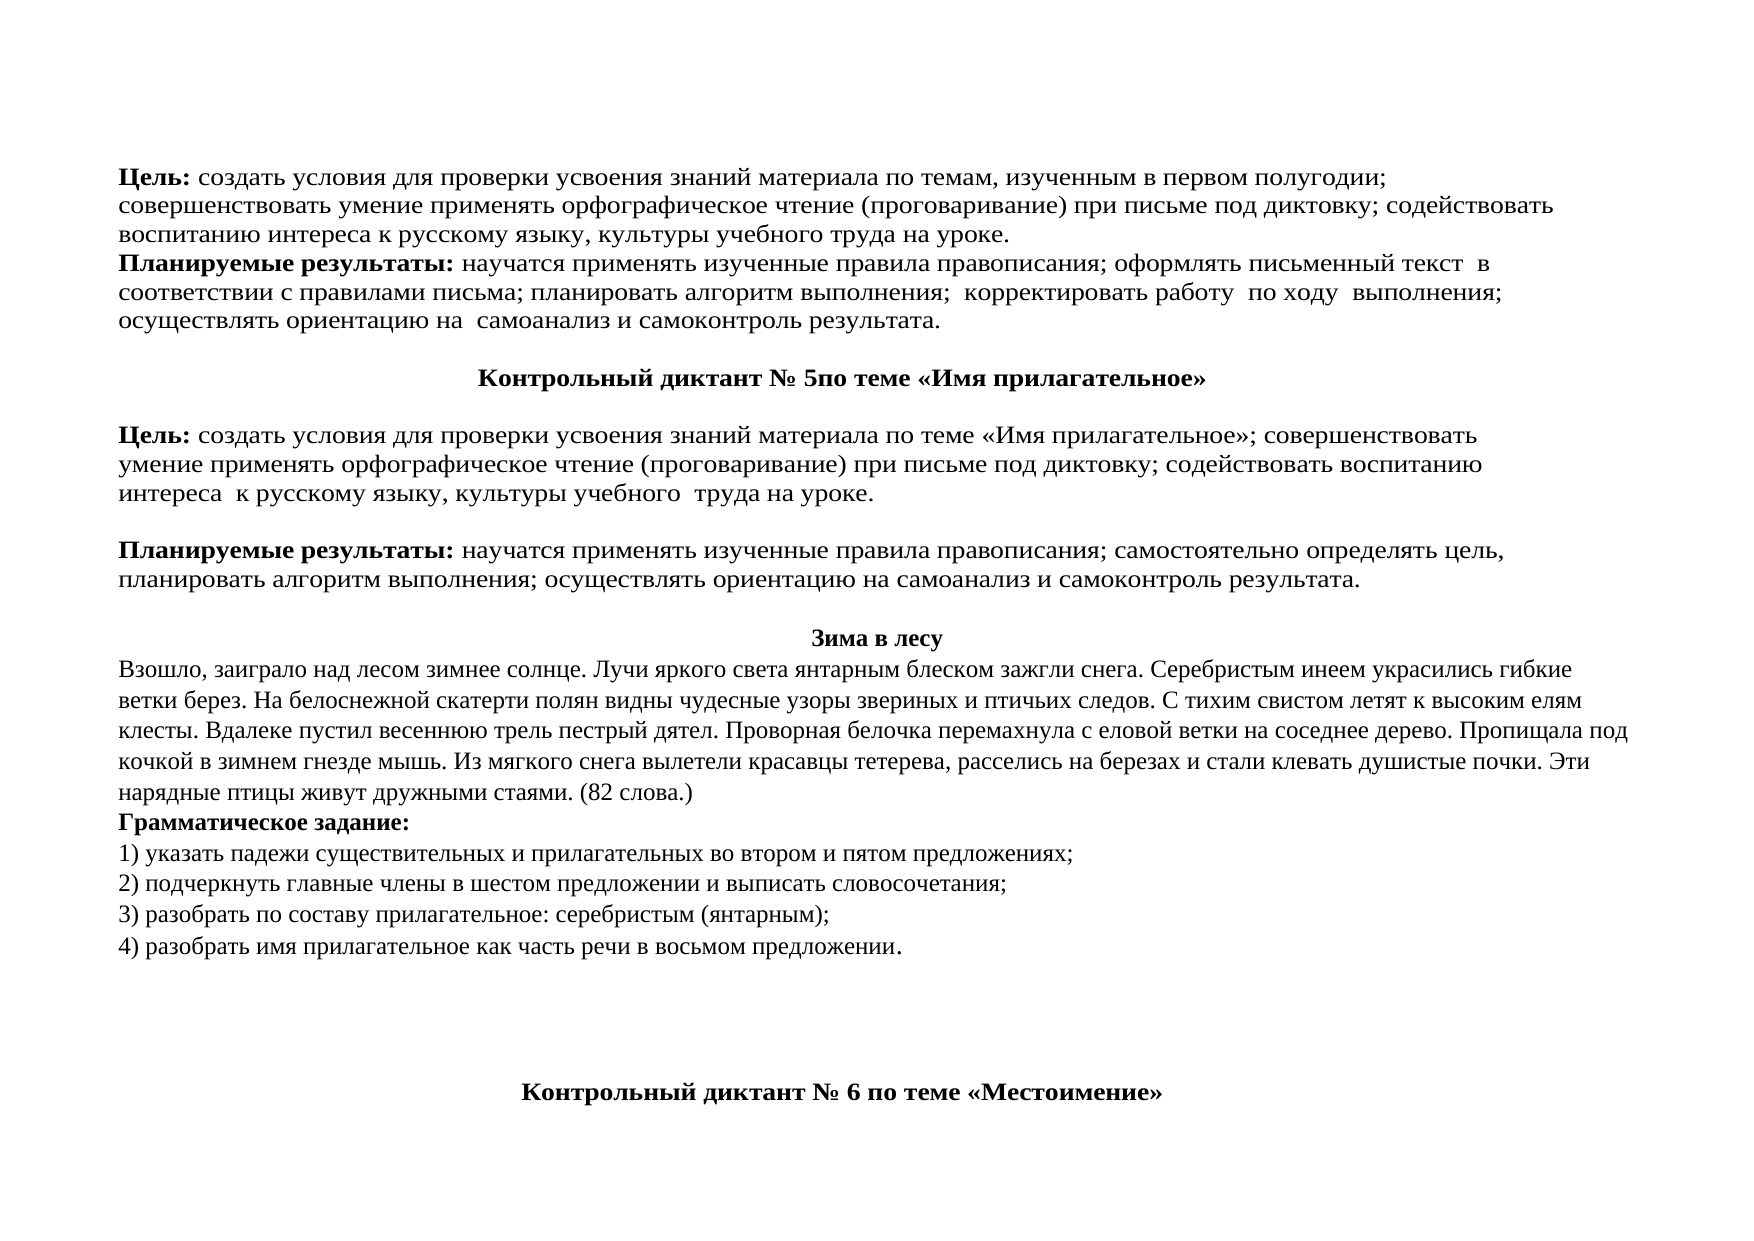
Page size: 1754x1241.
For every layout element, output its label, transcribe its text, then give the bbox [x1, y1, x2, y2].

text Контрольный диктант № 5по теме «Имя прилагательное» [118, 363, 1566, 392]
text Зима в лесу [118, 622, 1636, 652]
text Цель: создать условия для проверки усвоения знаний материала по темам, изученным в первом полугодии; совершенствовать умение применять орфографическое чтение (проговаривание) при письме под диктовку; содействовать воспитанию интереса к русскому языку, культуры учебного труда на уроке. [118, 162, 1566, 248]
text 4) разобрать имя прилагательное как часть речи в восьмом предложении. [118, 928, 1636, 960]
text 1) указать падежи существительных и прилагательных во втором и пятом предложениях; [118, 836, 1636, 867]
text Грамматическое задание: [118, 805, 1636, 836]
text Цель: создать условия для проверки усвоения знаний материала по теме «Имя прилагательное»; совершенствовать умение применять орфографическое чтение (проговаривание) при письме под диктовку; содействовать воспитанию интереса к русскому языку, культуры учебного труда на уроке. [118, 420, 1566, 507]
text 2) подчеркнуть главные члены в шестом предложении и выписать словосочетания; [118, 867, 1636, 897]
text 3) разобрать по составу прилагательное: серебристым (янтарным); [118, 897, 1636, 928]
text Контрольный диктант № 6 по теме «Местоимение» [118, 1077, 1566, 1106]
text Планируемые результаты: научатся применять изученные правила правописания; самостоятельно определять цель, планировать алгоритм выполнения; осуществлять ориентацию на самоанализ и самоконтроль результата. [118, 535, 1566, 593]
text Взошло, заиграло над лесом зимнее солнце. Лучи яркого света янтарным блеском зажгли снега. Серебристым инеем украсились гибкие ветки берез. На белоснежной скатерти полян видны чудесные узоры звериных и птичьих следов. С тихим свистом летят к высоким елям клесты. Вдалеке пустил весеннюю трель пестрый дятел. Проворная белочка перемахнула с еловой ветки на соседнее дерево. Пропищала под кочкой в зимнем гнезде мышь. Из мягкого снега вылетели красавцы тетерева, расселись на березах и стали клевать душистые почки. Эти нарядные птицы живут дружными стаями. (82 слова.) [118, 652, 1636, 805]
text Планируемые результаты: научатся применять изученные правила правописания; оформлять письменный текст в соответствии с правилами письма; планировать алгоритм выполнения; корректировать работу по ходу выполнения; осуществлять ориентацию на самоанализ и самоконтроль результата. [118, 248, 1566, 334]
